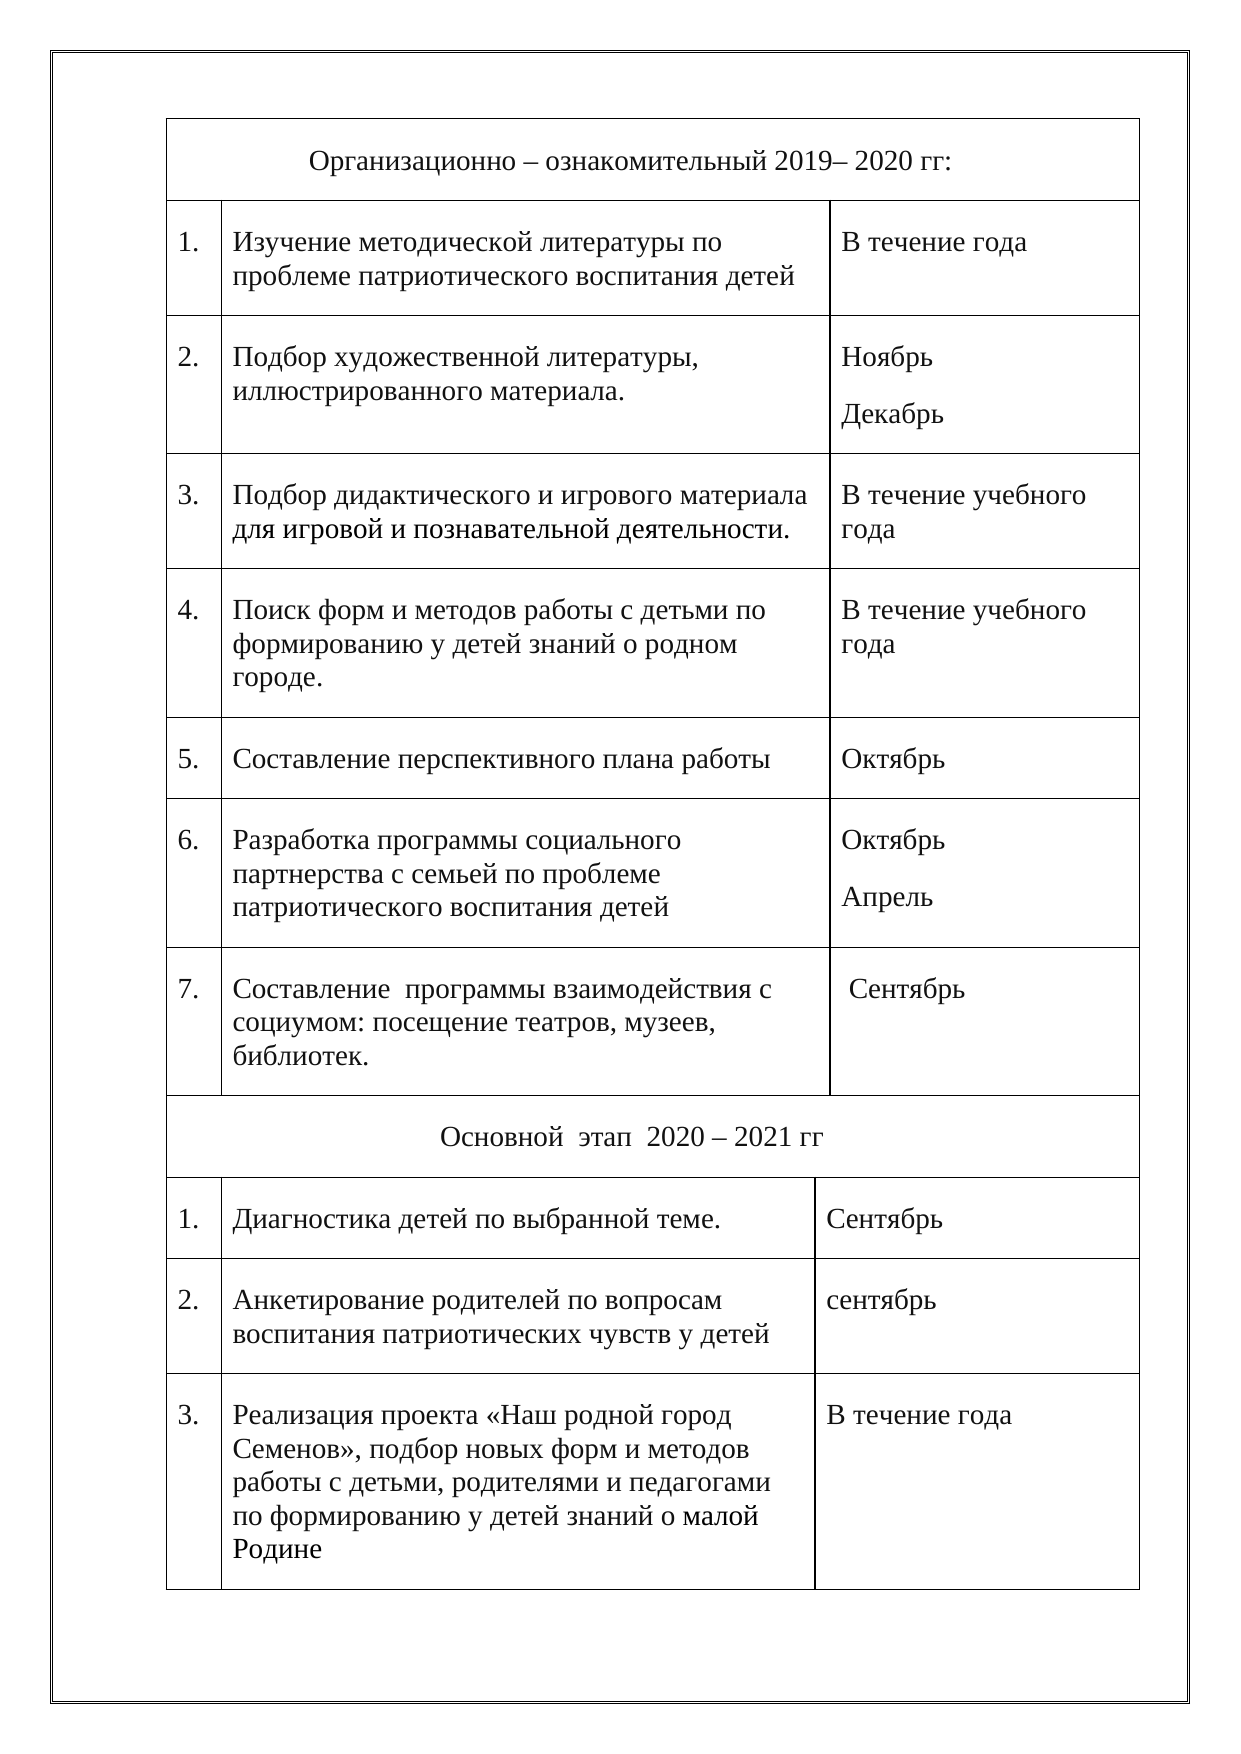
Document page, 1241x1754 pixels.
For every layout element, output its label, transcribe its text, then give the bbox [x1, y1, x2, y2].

table_cell 1. [167, 1178, 221, 1258]
table_cell 2. [167, 1259, 221, 1373]
table_cell Разработка программы социального партнерства с семьей по проблеме патриотического воспитания детей [222, 799, 829, 947]
table_cell Основной этап 2020 – 2021 гг [167, 1096, 1139, 1177]
table_cell 3. [167, 1374, 221, 1589]
table_cell Октябрь Апрель [831, 799, 1139, 947]
table_cell Составление перспективного плана работы [222, 718, 829, 798]
table_cell В течение учебного года [831, 454, 1139, 568]
table_cell Подбор дидактического и игрового материала для игровой и познавательной деятельности. [222, 454, 829, 568]
table_cell Ноябрь Декабрь [831, 316, 1139, 453]
table_cell В течение года [831, 201, 1139, 314]
table_cell Организационно – ознакомительный 2019– 2020 гг: [167, 119, 1139, 199]
table_cell Сентябрь [831, 948, 1139, 1095]
table_cell Реализация проекта «Наш родной город Семенов», подбор новых форм и методов работы с детьми, родителями и педагогами по формированию у детей знаний о малой Родине [222, 1374, 814, 1589]
table_cell В течение года [816, 1374, 1139, 1589]
table_cell В течение учебного года [831, 569, 1139, 717]
table_cell Октябрь [831, 718, 1139, 798]
table_cell Диагностика детей по выбранной теме. [222, 1178, 814, 1258]
table_cell 3. [167, 454, 221, 568]
table_cell 7. [167, 948, 221, 1095]
table_cell 4. [167, 569, 221, 717]
table_cell Сентябрь [816, 1178, 1139, 1258]
table_cell Изучение методической литературы по проблеме патриотического воспитания детей [222, 201, 829, 314]
table_cell 1. [167, 201, 221, 314]
table_cell сентябрь [816, 1259, 1139, 1373]
table_cell Поиск форм и методов работы с детьми по формированию у детей знаний о родном городе. [222, 569, 829, 717]
table_cell 2. [167, 316, 221, 453]
table_cell 6. [167, 799, 221, 947]
table_cell 5. [167, 718, 221, 798]
table_cell Составление программы взаимодействия с социумом: посещение театров, музеев, библиотек. [222, 948, 829, 1095]
table_cell Анкетирование родителей по вопросам воспитания патриотических чувств у детей [222, 1259, 814, 1373]
table_cell Подбор художественной литературы, иллюстрированного материала. [222, 316, 829, 453]
